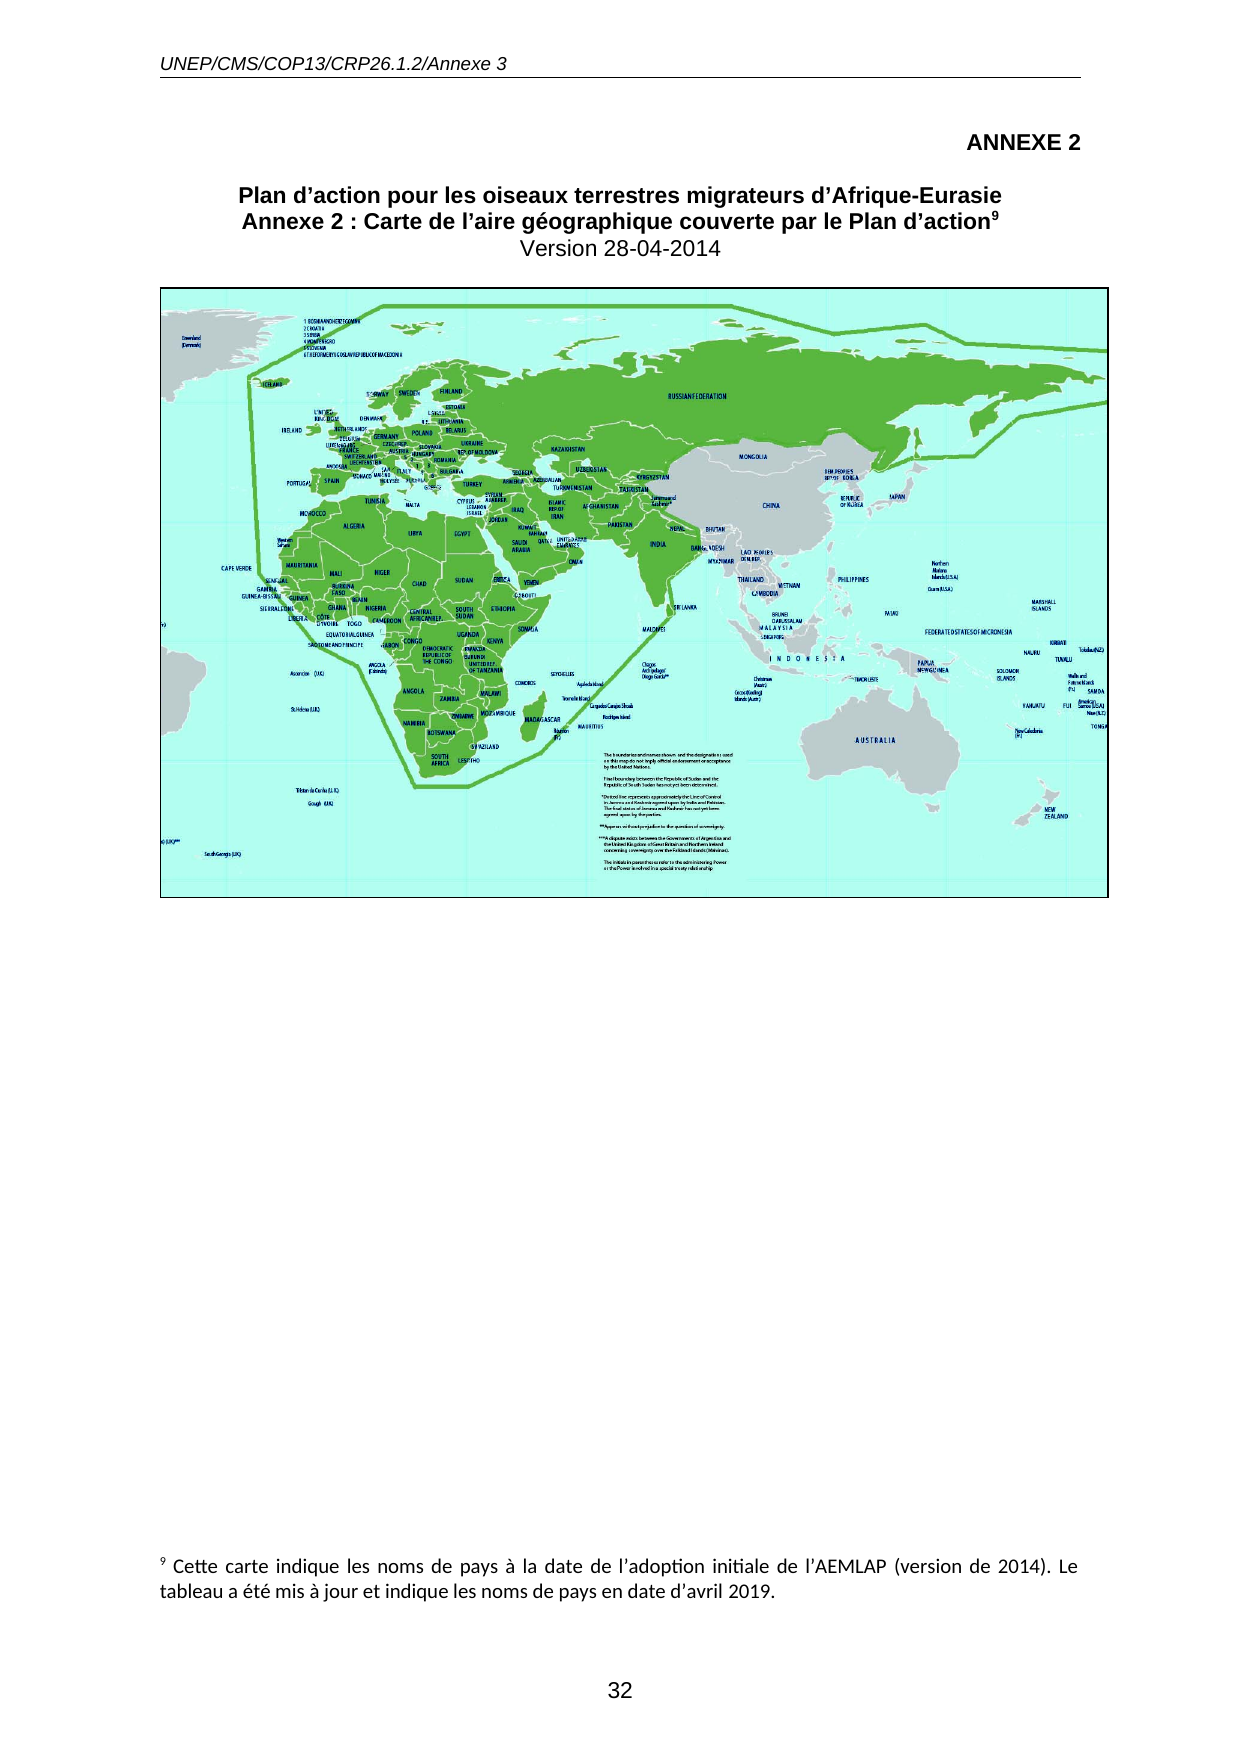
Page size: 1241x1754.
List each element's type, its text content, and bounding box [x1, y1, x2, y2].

text Version 28-04-2014 [159, 234, 1081, 261]
text ANNEXE 2 [159, 129, 1081, 156]
text Annexe 2 : Carte de l’aire géographique couverte par le Plan d’action [159, 208, 1081, 234]
picture [161, 289, 1107, 897]
text Plan d’action pour les oiseaux terrestres migrateurs d’Afrique-Eurasie [159, 182, 1081, 208]
